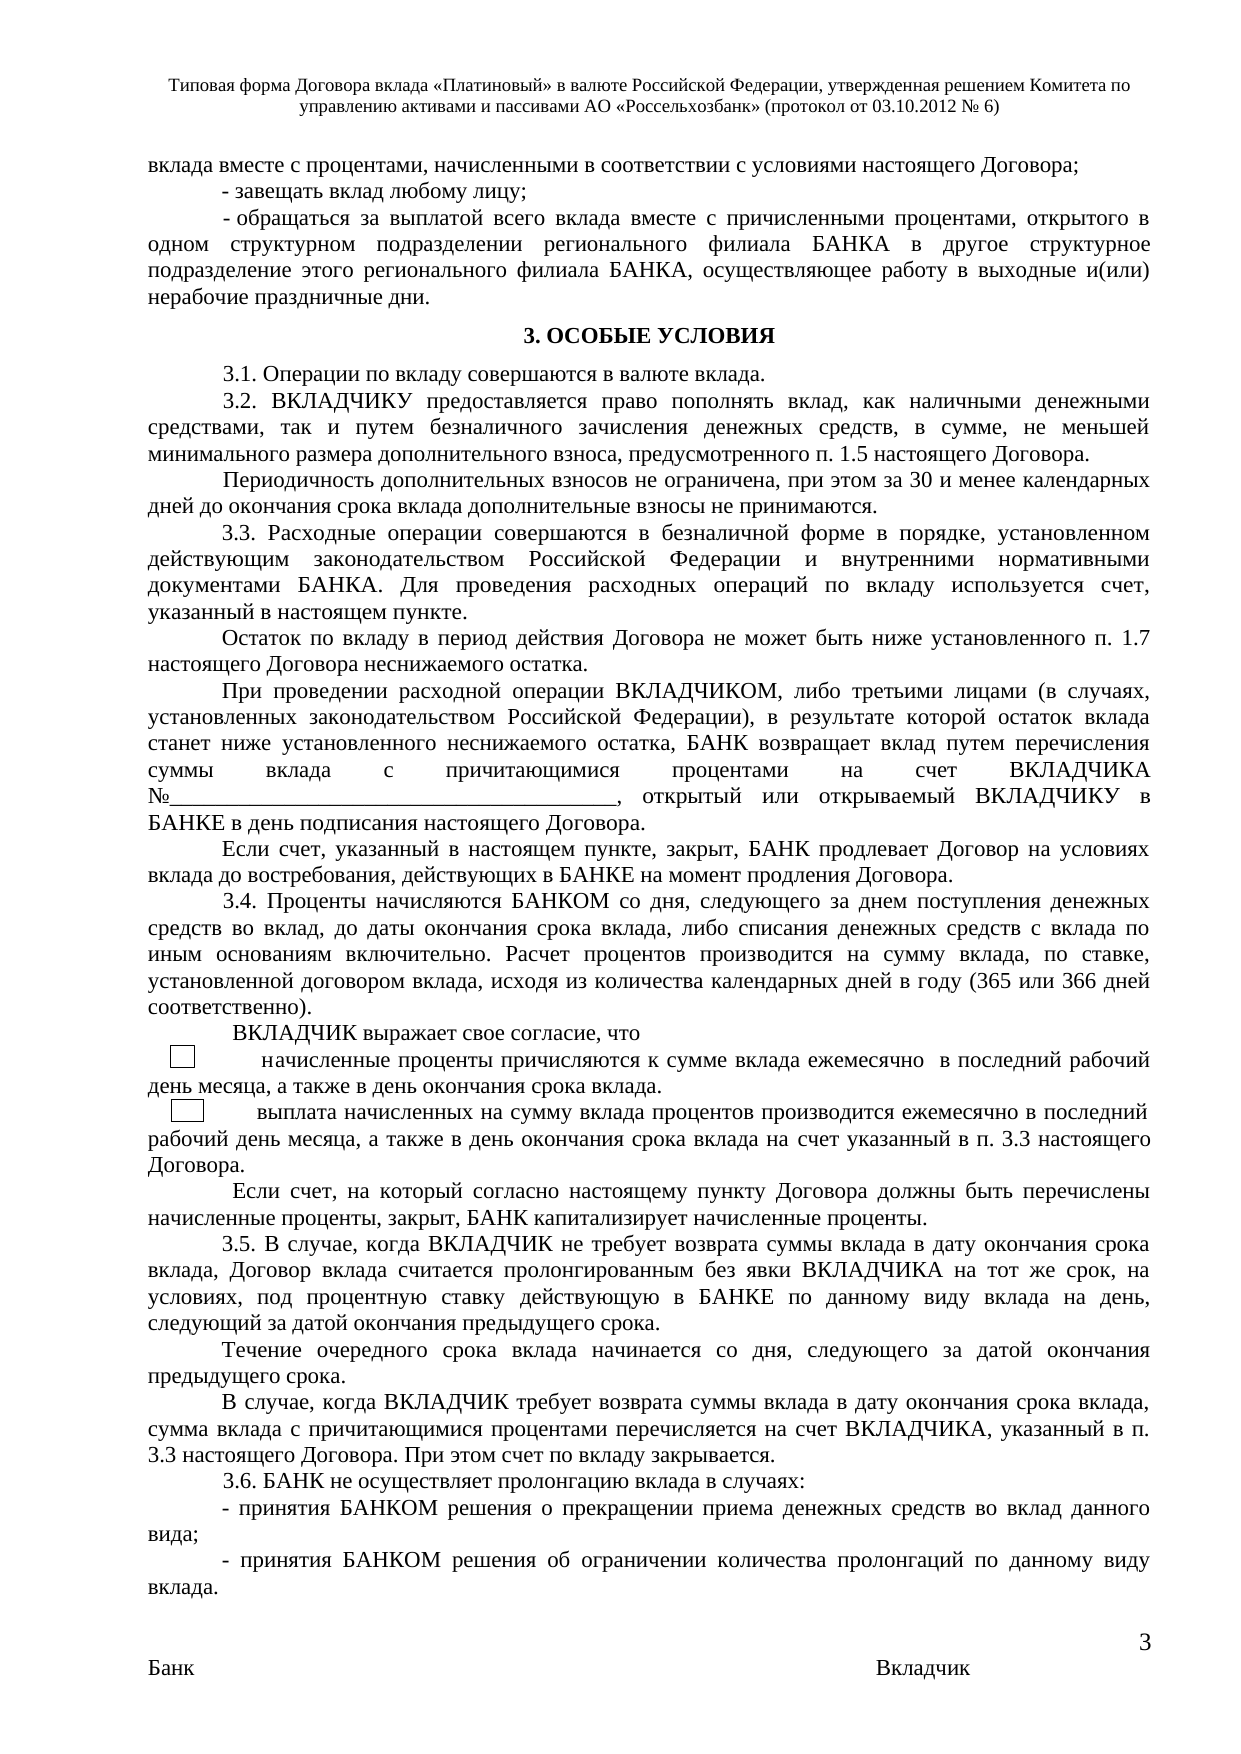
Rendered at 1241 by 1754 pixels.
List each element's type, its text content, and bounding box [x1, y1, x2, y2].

text 3.1. Операции по вкладу совершаются в валюте вклада. [148, 361, 1152, 387]
text При проведении расходной операции ВКЛАДЧИКОМ, либо третьими лицами (в случаях, установленных законодательством Российской Федерации), в результате которой остаток вклада станет ниже установленного неснижаемого остатка, БАНК возвращает вклад путем перечисления суммы вклада с причитающимися процентами на счет ВКЛАДЧИКА №_______________________________________, открытый или открываемый ВКЛАДЧИКУ в БАНКЕ в день подписания настоящего Договора. [148, 677, 1152, 835]
text 3.3. Расходные операции совершаются в безналичной форме в порядке, установленном действующим законодательством Российской Федерации и внутренними нормативными документами БАНКА. Для проведения расходных операций по вкладу используется счет, указанный в настоящем пункте. [148, 519, 1152, 624]
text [148, 151, 1152, 177]
text Остаток по вкладу в период действия Договора не может быть ниже установленного п. 1.7 настоящего Договора неснижаемого остатка. [148, 624, 1152, 677]
text Течение очередного срока вклада начинается со дня, следующего за датой окончания предыдущего срока. [148, 1336, 1152, 1388]
text Если счет, на который согласно настоящему пункту Договора должны быть перечислены начисленные проценты, закрыт, БАНК капитализирует начисленные проценты. [148, 1177, 1152, 1230]
text - завещать вклад любому лицу; [148, 177, 1152, 204]
list обращаться за выплатой всего вклада вместе с причисленными процентами, открытого в одном структурном подразделении регионального филиала БАНКА в другое структурное подразделение этого регионального филиала БАНКА, осуществляющее работу в выходные и(или) нерабочие праздничные дни. [148, 204, 1152, 309]
text В случае, когда ВКЛАДЧИК требует возврата суммы вклада в дату окончания срока вклада, сумма вклада с причитающимися процентами перечисляется на счет ВКЛАДЧИКА, указанный в п. 3.3 настоящего Договора. При этом счет по вкладу закрывается. [148, 1388, 1152, 1467]
subtitle 3. ОСОБЫЕ УСЛОВИЯ [148, 322, 1150, 348]
text ВКЛАДЧИК выражает свое согласие, что [148, 1019, 1152, 1046]
text - принятия БАНКОМ решения об ограничении количества пролонгаций по данному виду вклада. [148, 1546, 1152, 1599]
text выплата начисленных на сумму вклада процентов производится ежемесячно в последний рабочий день месяца, а также в день окончания срока вклада на cчет указанный в п. 3.3 настоящего Договора. [148, 1098, 1152, 1177]
text 3.6. БАНК не осуществляет пролонгацию вклада в случаях: [148, 1467, 1152, 1494]
text - принятия БАНКОМ решения о прекращении приема денежных средств во вклад данного вида; [148, 1494, 1152, 1546]
text 3.2. ВКЛАДЧИКУ предоставляется право пополнять вклад, как наличными денежными средствами, так и путем безналичного зачисления денежных средств, в сумме, не меньшей минимального размера дополнительного взноса, предусмотренного п. 1.5 настоящего Договора. [148, 387, 1152, 466]
text начисленные проценты причисляются к сумме вклада ежемесячно в последний рабочий день месяца, а также в день окончания срока вклада. [148, 1046, 1152, 1098]
text Если счет, указанный в настоящем пункте, закрыт, БАНК продлевает Договор на условиях вклада до востребования, действующих в БАНКЕ на момент продления Договора. [148, 835, 1152, 888]
text Периодичность дополнительных взносов не ограничена, при этом за 30 и менее календарных дней до окончания срока вклада дополнительные взносы не принимаются. [148, 466, 1152, 519]
text 3.4. Проценты начисляются БАНКОМ со дня, следующего за днем поступления денежных средств во вклад, до даты окончания срока вклада, либо списания денежных средств с вклада по иным основаниям включительно. Расчет процентов производится на сумму вклада, по ставке, установленной договором вклада, исходя из количества календарных дней в году (365 или 366 дней соответственно). [148, 888, 1152, 1019]
text 3.5. В случае, когда ВКЛАДЧИК не требует возврата суммы вклада в дату окончания срока вклада, Договор вклада считается пролонгированным без явки ВКЛАДЧИКА на тот же срок, на условиях, под процентную ставку действующую в БАНКЕ по данному виду вклада на день, следующий за датой окончания предыдущего срока. [148, 1230, 1152, 1336]
